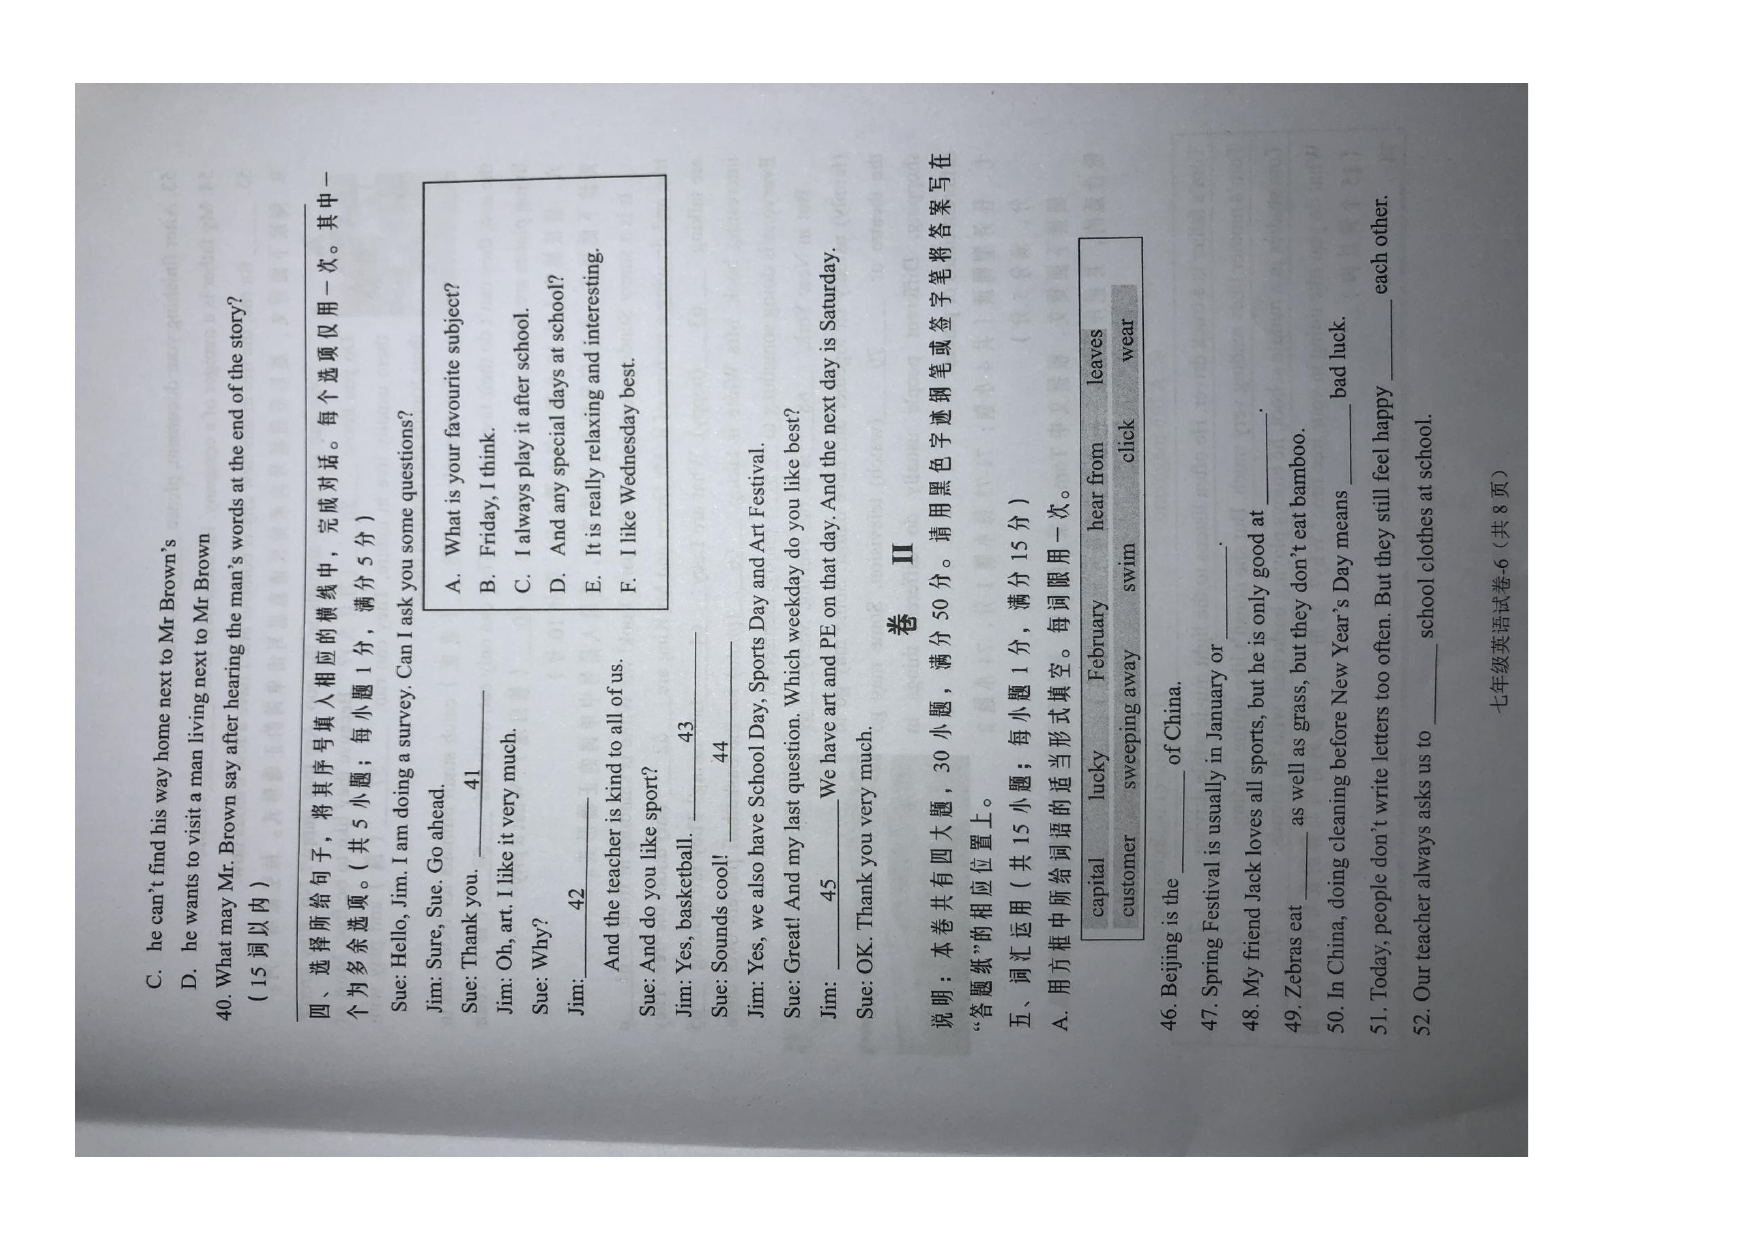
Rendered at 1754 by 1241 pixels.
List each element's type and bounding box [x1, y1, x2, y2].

picture [75, 83, 1529, 1157]
